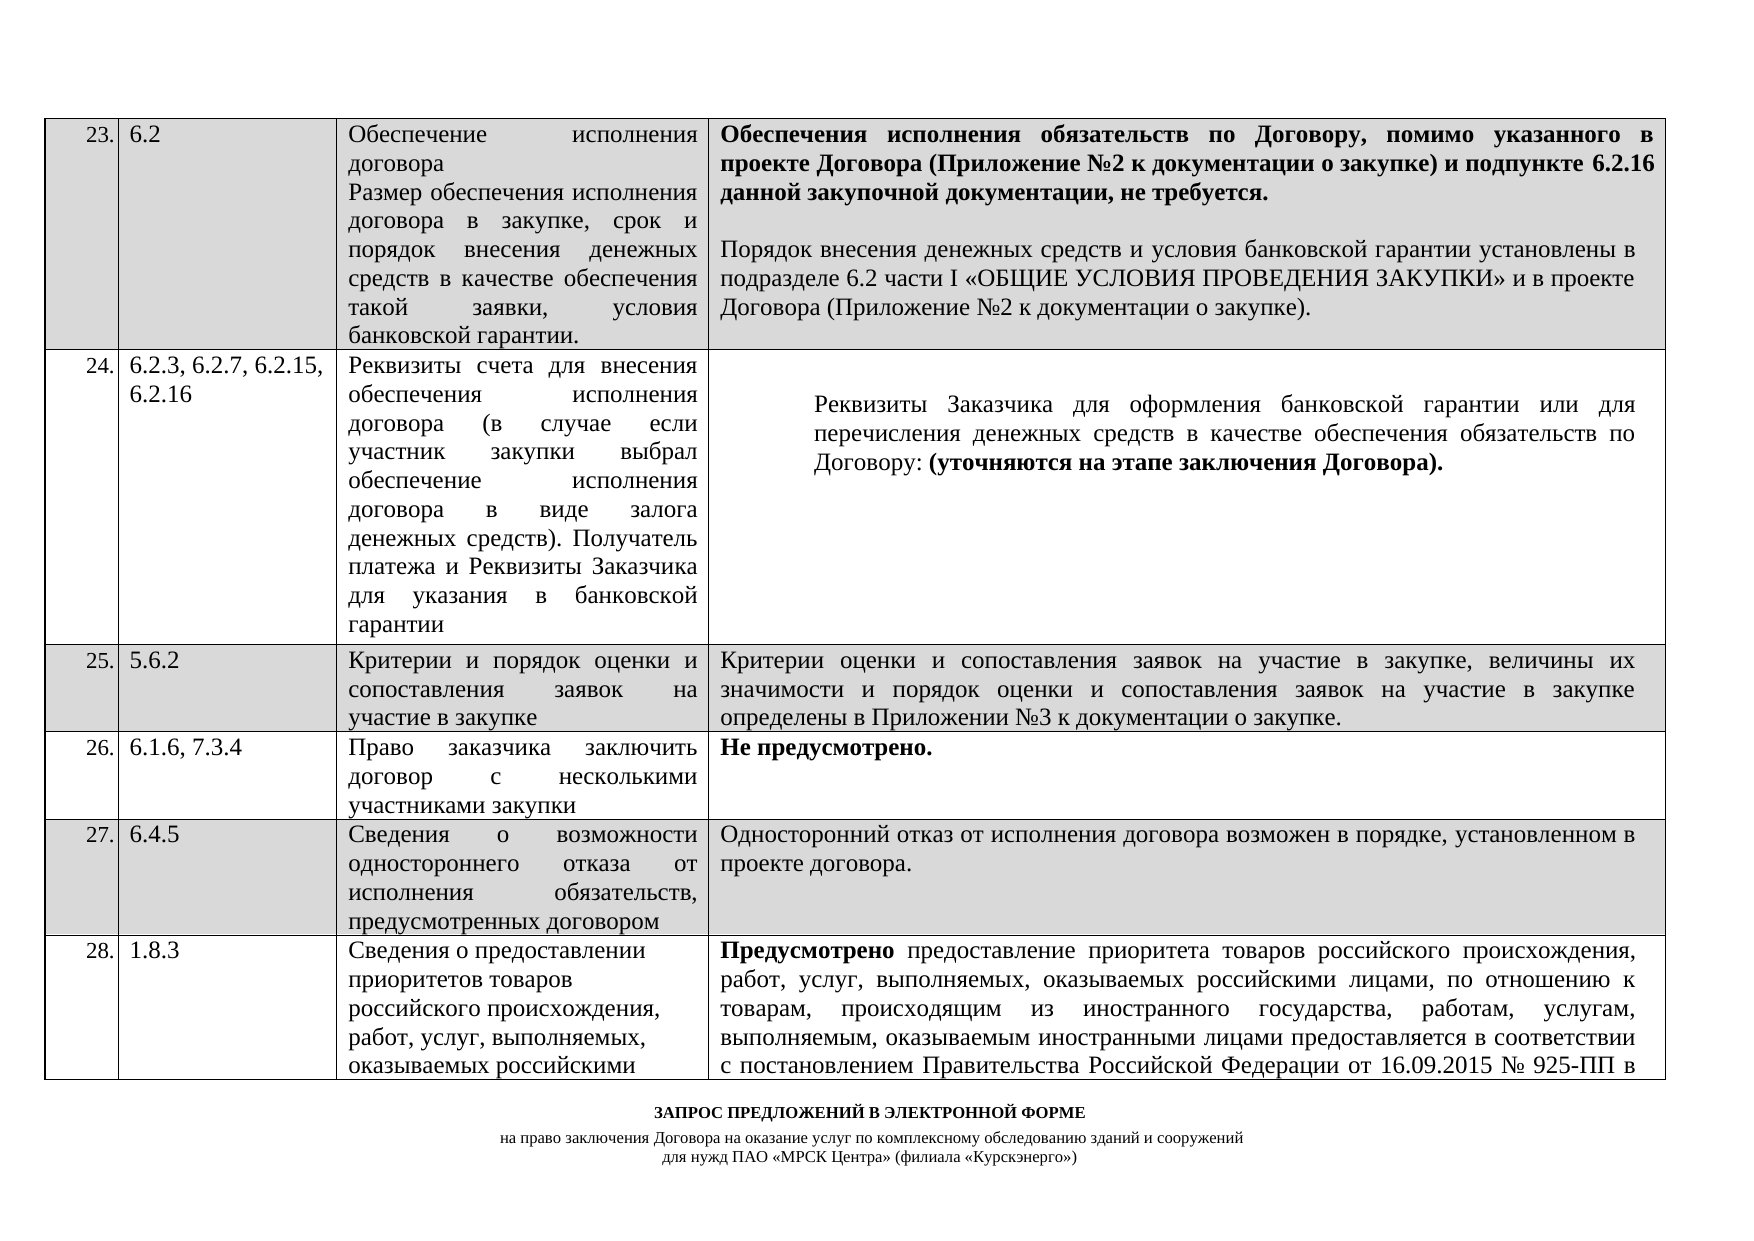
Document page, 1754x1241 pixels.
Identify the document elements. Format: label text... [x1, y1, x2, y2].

table_cell Односторонний отказ от исполнения договора возможен в порядке, установленном в проекте договора. [709, 820, 1665, 934]
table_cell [709, 936, 1665, 1079]
table_cell [46, 936, 118, 1079]
table_cell [46, 732, 118, 818]
table_cell Сведения о возможности одностороннего отказа от исполнения обязательств, предусмотренных договором [337, 820, 708, 934]
table_cell Обеспечения исполнения обязательств по Договору, помимо указанного в проекте Договора (Приложение №2 к документации о закупке) и подпункте 6.2.16 данной закупочной документации, не требуется. Порядок внесения денежных средств и условия банковской гарантии установлены в подразделе 6.2 части I «ОБЩИЕ УСЛОВИЯ ПРОВЕДЕНИЯ ЗАКУПКИ» и в проекте Договора (Приложение №2 к документации о закупке). [709, 119, 1665, 349]
table_cell Реквизиты счета для внесения обеспечения исполнения договора (в случае если участник закупки выбрал обеспечение исполнения договора в виде залога денежных средств). Получатель платежа и Реквизиты Заказчика для указания в банковской гарантии [337, 350, 708, 644]
table_cell Критерии и порядок оценки и сопоставления заявок на участие в закупке [337, 645, 708, 731]
table_cell 6.4.5 [119, 820, 336, 934]
table_cell [46, 350, 118, 644]
table_cell 6.2.3, 6.2.7, 6.2.15, 6.2.16 [119, 350, 336, 644]
table_cell Реквизиты Заказчика для оформления банковской гарантии или для перечисления денежных средств в качестве обеспечения обязательств по Договору: (уточняются на этапе заключения Договора). [709, 350, 1665, 644]
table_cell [337, 936, 708, 1079]
table_cell 1.8.5 [119, 936, 336, 1079]
table_cell Право заказчика заключить договор с несколькими участниками закупки [337, 732, 708, 818]
table_cell Не предусмотрено. [709, 732, 1665, 818]
table_cell 6.1.6, 7.3.4 [119, 732, 336, 818]
table_cell 5.6.2 [119, 645, 336, 731]
table_cell [46, 820, 118, 934]
table_cell [46, 119, 118, 349]
table_cell Обеспечение исполнения договора Размер обеспечения исполнения договора в закупке, срок и порядок внесения денежных средств в качестве обеспечения такой заявки, условия банковской гарантии. [337, 119, 708, 349]
table_cell Критерии оценки и сопоставления заявок на участие в закупке, величины их значимости и порядок оценки и сопоставления заявок на участие в закупке определены в Приложении №3 к документации о закупке. [709, 645, 1665, 731]
table_cell 6.2 [119, 119, 336, 349]
table_cell [46, 645, 118, 731]
